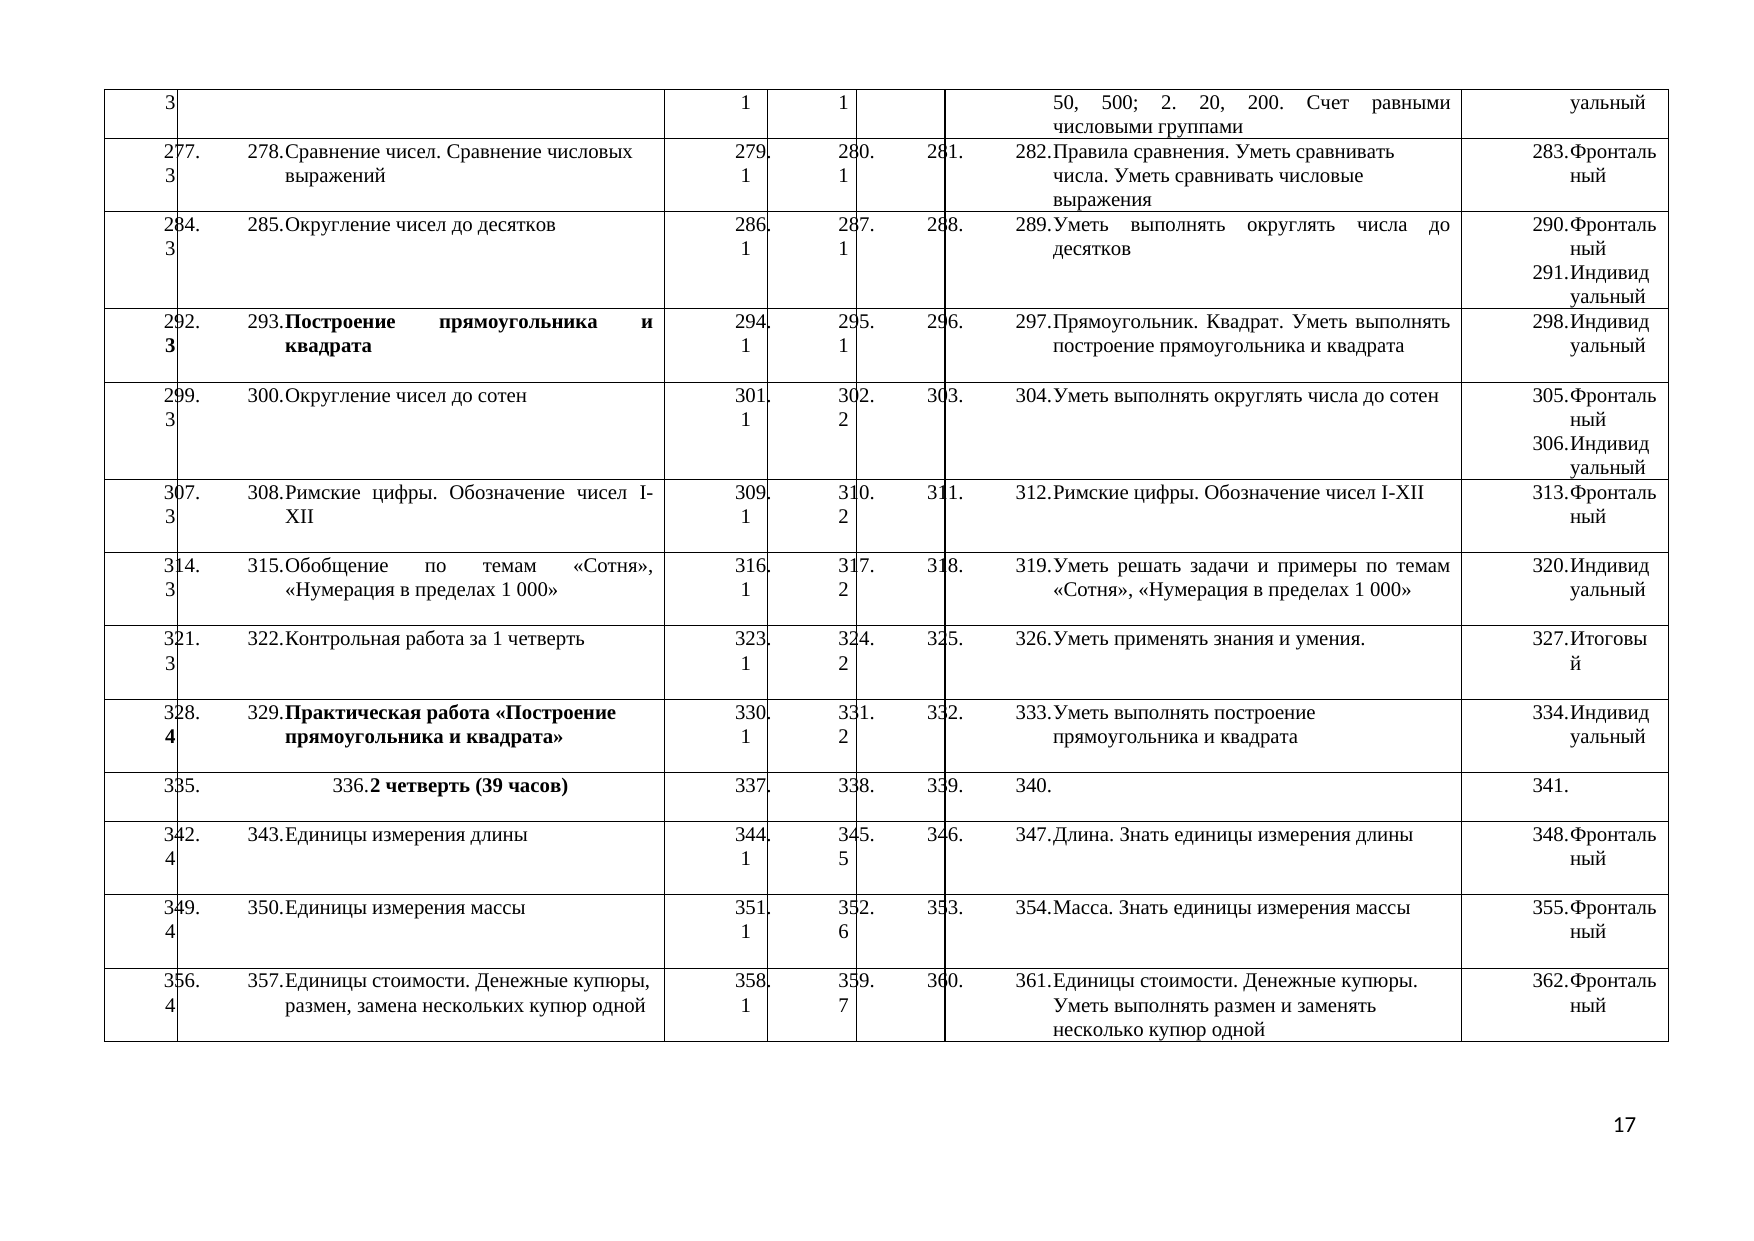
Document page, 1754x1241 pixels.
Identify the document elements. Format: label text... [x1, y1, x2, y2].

table_cell Уметь выполнять округлять числа до десятков [946, 212, 1461, 308]
table_cell [857, 700, 944, 772]
table_cell 24.10 [768, 626, 856, 698]
table_cell 1 [665, 969, 767, 1041]
table_cell 37 [105, 480, 177, 552]
table_cell Практическая работа «Построение прямоугольника и квадрата» [178, 700, 664, 772]
table_cell 1 [665, 822, 767, 894]
table_cell 1 [665, 383, 767, 479]
table_cell Индивидуальный [1462, 309, 1668, 382]
table_cell Фронтальный Индивидуальный [1462, 383, 1668, 479]
table_cell Фронтальный [1462, 139, 1668, 211]
table_cell [1462, 773, 1668, 821]
table_cell [946, 773, 1461, 821]
table_cell 32 [105, 90, 177, 138]
table_cell 1 [665, 895, 767, 967]
table_cell 21.10 [768, 383, 856, 479]
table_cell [178, 90, 664, 138]
table_cell Фронтальный [1462, 969, 1668, 1041]
table_cell 23.10 [768, 553, 856, 625]
table_cell 36 [105, 383, 177, 479]
table_cell Фронтальный [1462, 480, 1668, 552]
table_cell 40 [105, 700, 177, 772]
table_cell 18.10 [768, 309, 856, 382]
table_cell Единицы измерения массы [178, 895, 664, 967]
table_cell Округление чисел до десятков [178, 212, 664, 308]
table_cell Индивидуальный [1462, 700, 1668, 772]
table_cell [857, 553, 944, 625]
table_cell 25.10 [768, 700, 856, 772]
table_cell Индивидуальный [1462, 90, 1668, 138]
table_cell [105, 773, 177, 821]
table_cell 38 [105, 553, 177, 625]
table_cell 2 четверть (39 часов) [178, 773, 664, 821]
table_cell 1 [665, 553, 767, 625]
table_cell Фронтальный Индивидуальный [1462, 212, 1668, 308]
table_cell [665, 773, 767, 821]
table_cell [768, 773, 856, 821]
table_cell 43 [105, 969, 177, 1041]
table_cell 1 [665, 309, 767, 382]
table_cell Единицы измерения длины [178, 822, 664, 894]
table_cell 5.11 [768, 822, 856, 894]
table_cell 6.11 [768, 895, 856, 967]
table_cell 22.10 [768, 480, 856, 552]
table_cell Уметь применять знания и умения. [946, 626, 1461, 698]
table_cell 1 [665, 480, 767, 552]
table_cell 7.11 [768, 969, 856, 1041]
table_cell [857, 969, 944, 1041]
table_cell 1 [665, 212, 767, 308]
table_cell [857, 309, 944, 382]
table_cell 1 [665, 139, 767, 211]
table_cell Римские цифры. Обозначение чисел I-XII [178, 480, 664, 552]
table_cell Сравнение чисел. Сравнение числовых выражений [178, 139, 664, 211]
table_cell Единицы стоимости. Денежные купюры, размен, замена нескольких купюр одной [178, 969, 664, 1041]
table_cell Построение прямоугольника и квадрата [178, 309, 664, 382]
table_cell [857, 626, 944, 698]
table_cell 33 [105, 139, 177, 211]
table_cell [857, 895, 944, 967]
table_cell 16.10 [768, 139, 856, 211]
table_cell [946, 90, 1461, 138]
table_cell 39 [105, 626, 177, 698]
table_cell Масса. Знать единицы измерения массы [946, 895, 1461, 967]
table_cell 34 [105, 212, 177, 308]
table_cell [857, 212, 944, 308]
table_cell [857, 480, 944, 552]
table_cell 15.10 [768, 90, 856, 138]
table_cell Римские цифры. Обозначение чисел I-XII [946, 480, 1461, 552]
table_cell Уметь решать задачи и примеры по темам «Сотня», «Нумерация в пределах 1 000» [946, 553, 1461, 625]
table_cell 1 [665, 700, 767, 772]
table_cell 41 [105, 822, 177, 894]
table_cell 1 [665, 626, 767, 698]
table_cell 42 [105, 895, 177, 967]
table_cell [857, 90, 944, 138]
table_cell 35 [105, 309, 177, 382]
table_cell [857, 383, 944, 479]
table_cell Итоговый [1462, 626, 1668, 698]
table_cell Фронтальный [1462, 822, 1668, 894]
table_cell Округление чисел до сотен [178, 383, 664, 479]
table_cell 17.10 [768, 212, 856, 308]
table_cell [857, 139, 944, 211]
table_cell 1 [665, 90, 767, 138]
table_cell Индивидуальный [1462, 553, 1668, 625]
table_cell Прямоугольник. Квадрат. Уметь выполнять построение прямоугольника и квадрата [946, 309, 1461, 382]
table_cell [857, 773, 944, 821]
table_cell Уметь выполнять округлять числа до сотен [946, 383, 1461, 479]
table_cell [857, 822, 944, 894]
table_cell Правила сравнения. Уметь сравнивать числа. Уметь сравнивать числовые выражения [946, 139, 1461, 211]
table_cell Обобщение по темам «Сотня», «Нумерация в пределах 1 000» [178, 553, 664, 625]
table_cell Единицы стоимости. Денежные купюры. Уметь выполнять размен и заменять несколько купюр одной [946, 969, 1461, 1041]
table_cell Фронтальный [1462, 895, 1668, 967]
table_cell Уметь выполнять построение прямоугольника и квадрата [946, 700, 1461, 772]
table_cell Длина. Знать единицы измерения длины [946, 822, 1461, 894]
table_cell Контрольная работа за 1 четверть [178, 626, 664, 698]
